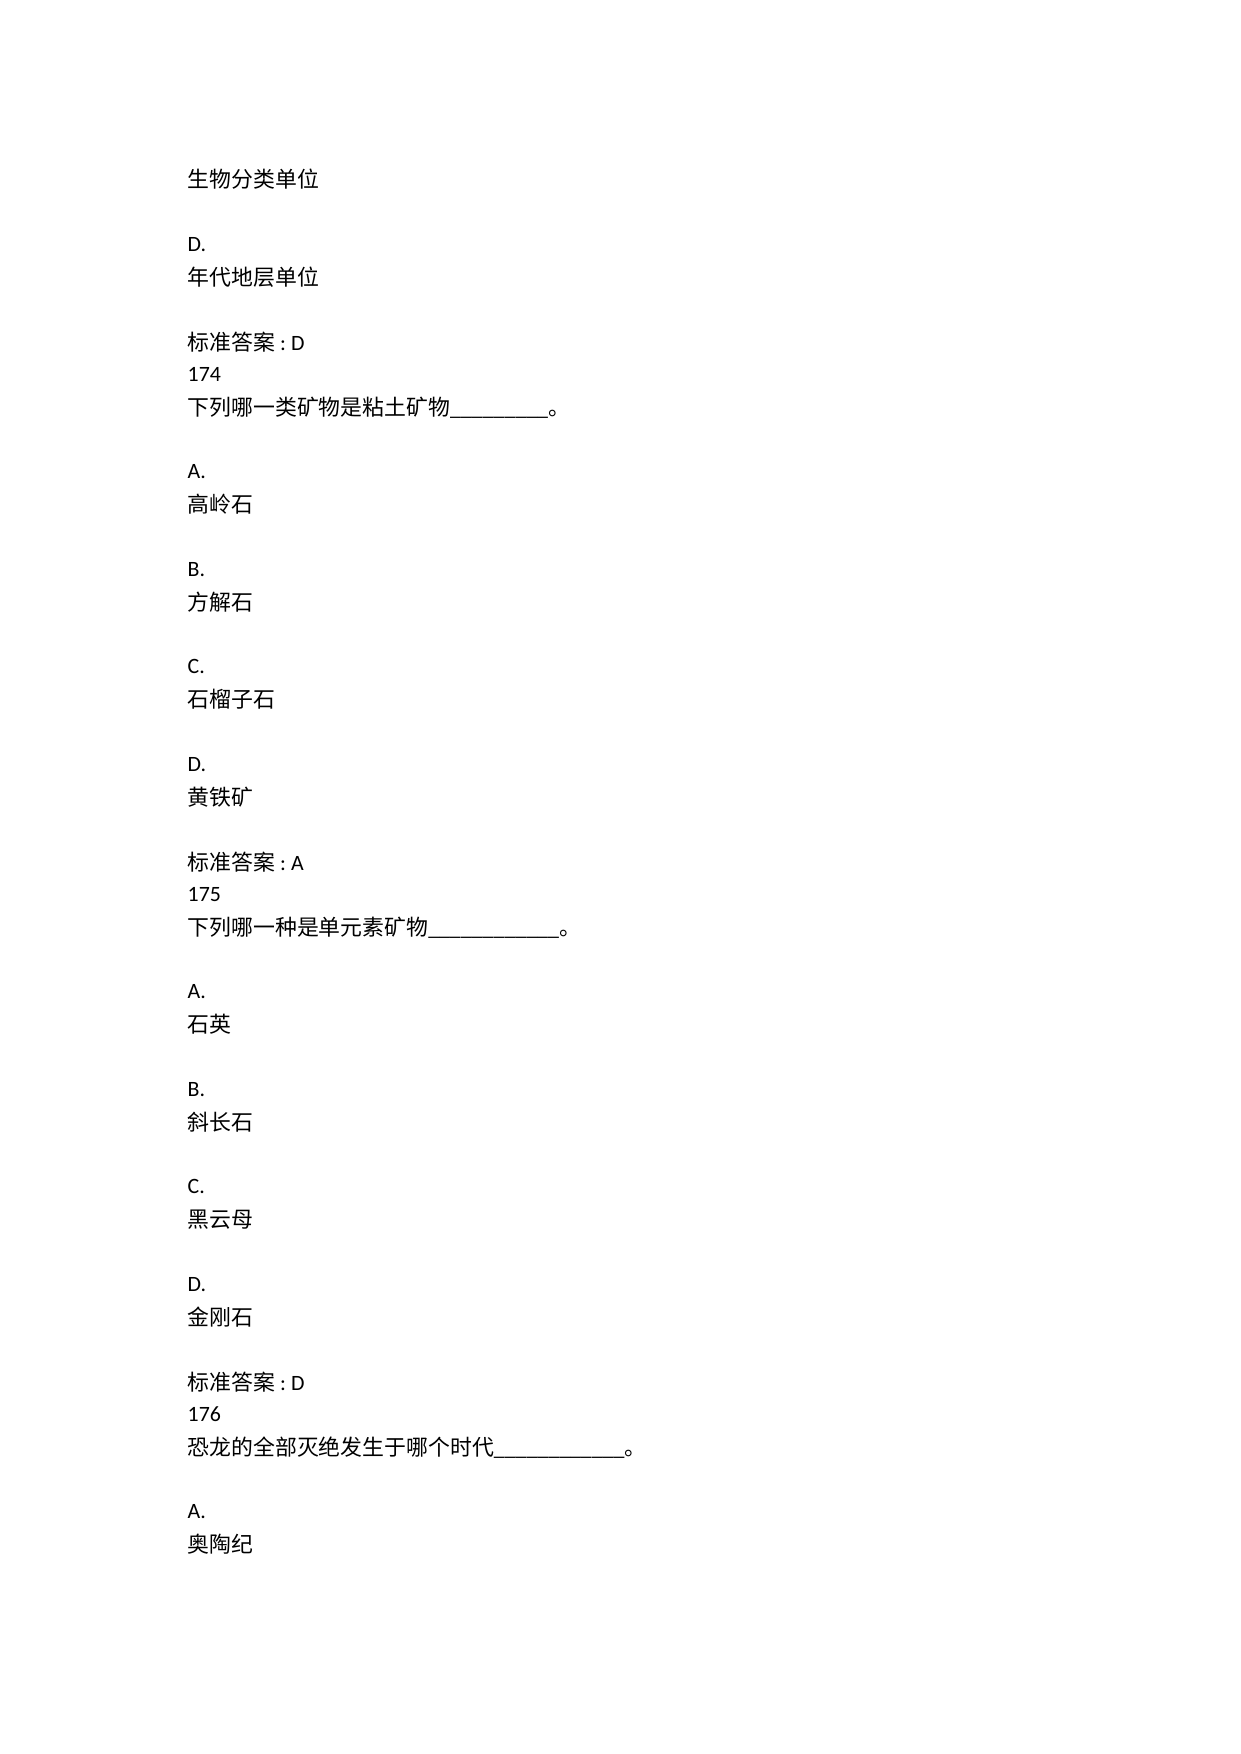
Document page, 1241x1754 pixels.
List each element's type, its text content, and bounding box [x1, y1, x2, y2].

text C. [187, 649, 1053, 682]
text 黑云母 [187, 1202, 1053, 1234]
text A. [187, 454, 1053, 487]
text A. [187, 1494, 1053, 1527]
text D. [187, 747, 1053, 779]
text 斜长石 [187, 1104, 1053, 1137]
text 黄铁矿 [187, 779, 1053, 812]
text 生物分类单位 [187, 162, 1053, 194]
text 下列哪一类矿物是粘土矿物_________。 [187, 389, 1053, 422]
text B. [187, 1072, 1053, 1104]
text D. [187, 227, 1053, 259]
text 方解石 [187, 584, 1053, 617]
text 恐龙的全部灭绝发生于哪个时代____________。 [187, 1429, 1053, 1462]
text 176 [187, 1397, 1053, 1429]
text D. [187, 1267, 1053, 1299]
text 标准答案 : D [187, 1364, 1053, 1397]
text 标准答案 : A [187, 844, 1053, 877]
text C. [187, 1169, 1053, 1202]
text 石英 [187, 1007, 1053, 1039]
text 奥陶纪 [187, 1527, 1053, 1559]
text 174 [187, 357, 1053, 389]
text 高岭石 [187, 487, 1053, 519]
text 175 [187, 877, 1053, 909]
text 石榴子石 [187, 682, 1053, 714]
text 标准答案 : D [187, 324, 1053, 357]
text 金刚石 [187, 1299, 1053, 1332]
text B. [187, 552, 1053, 584]
text 下列哪一种是单元素矿物____________。 [187, 909, 1053, 942]
text A. [187, 974, 1053, 1007]
text 年代地层单位 [187, 259, 1053, 292]
